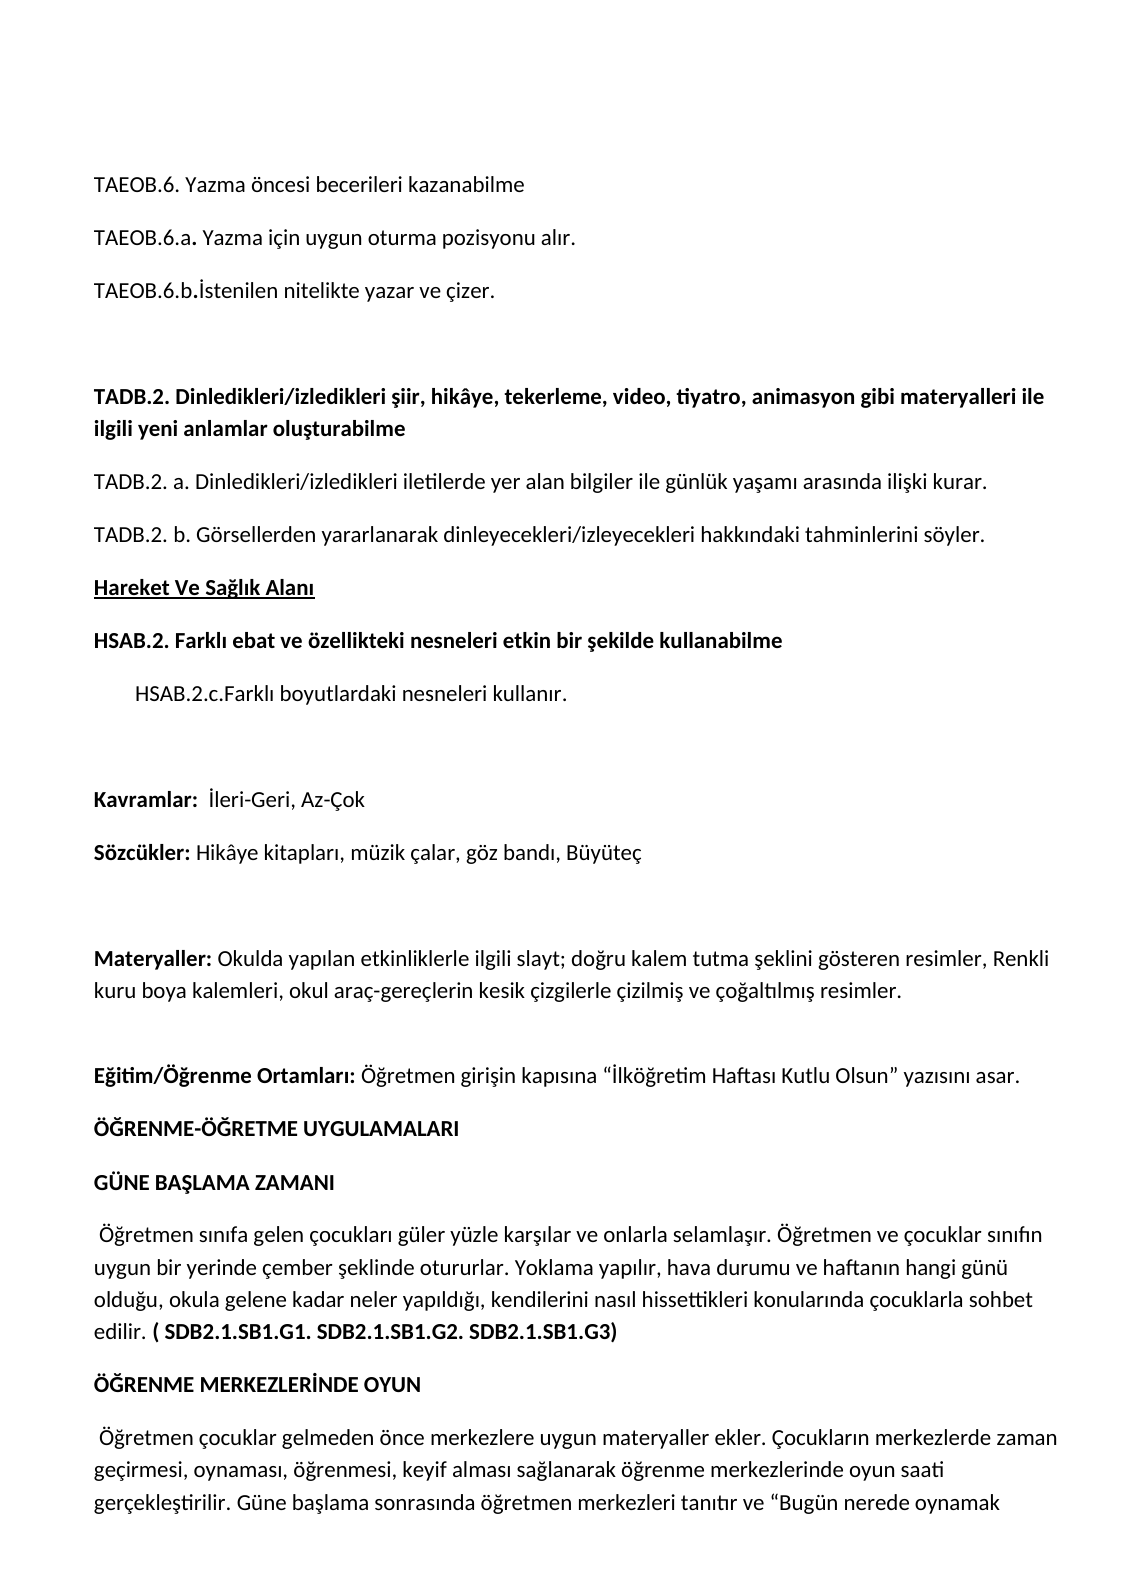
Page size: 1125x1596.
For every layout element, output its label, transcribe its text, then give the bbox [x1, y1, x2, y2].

text HSAB.2.c.Farklı boyutlardaki nesneleri kullanır. [94, 679, 1062, 707]
text Öğretmen sınıfa gelen çocukları güler yüzle karşılar ve onlarla selamlaşır. Öğretmen ve çocuklar sınıfın uygun bir yerinde çember şeklinde otururlar. Yoklama yapılır, hava durumu ve haftanın hangi günü olduğu, okula gelene kadar neler yapıldığı, kendilerini nasıl hissettikleri konularında çocuklarla sohbet edilir. ( SDB2.1.SB1.G1. SDB2.1.SB1.G2. SDB2.1.SB1.G3) [94, 1221, 1062, 1345]
text Materyaller: Okulda yapılan etkinliklerle ilgili slayt; doğru kalem tutma şeklini gösteren resimler, Renkli kuru boya kalemleri, okul araç-gereçlerin kesik çizgilerle çizilmiş ve çoğaltılmış resimler. [94, 944, 1062, 1037]
text GÜNE BAŞLAMA ZAMANI [94, 1168, 1062, 1196]
text Kavramlar: İleri-Geri, Az-Çok [94, 785, 1062, 813]
text TADB.2. Dinledikleri/izledikleri şiir, hikâye, tekerleme, video, tiyatro, animasyon gibi materyalleri ile ilgili yeni anlamlar oluşturabilme [94, 382, 1062, 442]
text Hareket Ve Sağlık Alanı [94, 573, 1062, 601]
text TADB.2. b. Görsellerden yararlanarak dinleyecekleri/izleyecekleri hakkındaki tahminlerini söyler. [94, 520, 1062, 548]
text ÖĞRENME MERKEZLERİNDE OYUN [94, 1370, 1062, 1398]
text TAEOB.6.b.İstenilen nitelikte yazar ve çizer. [94, 276, 1062, 304]
text TADB.2. a. Dinledikleri/izledikleri iletilerde yer alan bilgiler ile günlük yaşamı arasında ilişki kurar. [94, 467, 1062, 495]
text Sözcükler: Hikâye kitapları, müzik çalar, göz bandı, Büyüteç [94, 838, 1062, 866]
text ÖĞRENME-ÖĞRETME UYGULAMALARI [94, 1114, 1062, 1143]
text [94, 1423, 1062, 1516]
text HSAB.2. Farklı ebat ve özellikteki nesneleri etkin bir şekilde kullanabilme [94, 626, 1062, 654]
text Eğitim/Öğrenme Ortamları: Öğretmen girişin kapısına “İlköğretim Haftası Kutlu Olsun” yazısını asar. [94, 1062, 1062, 1089]
text TAEOB.6. Yazma öncesi becerileri kazanabilme [94, 170, 1062, 198]
text TAEOB.6.a. Yazma için uygun oturma pozisyonu alır. [94, 223, 1062, 251]
